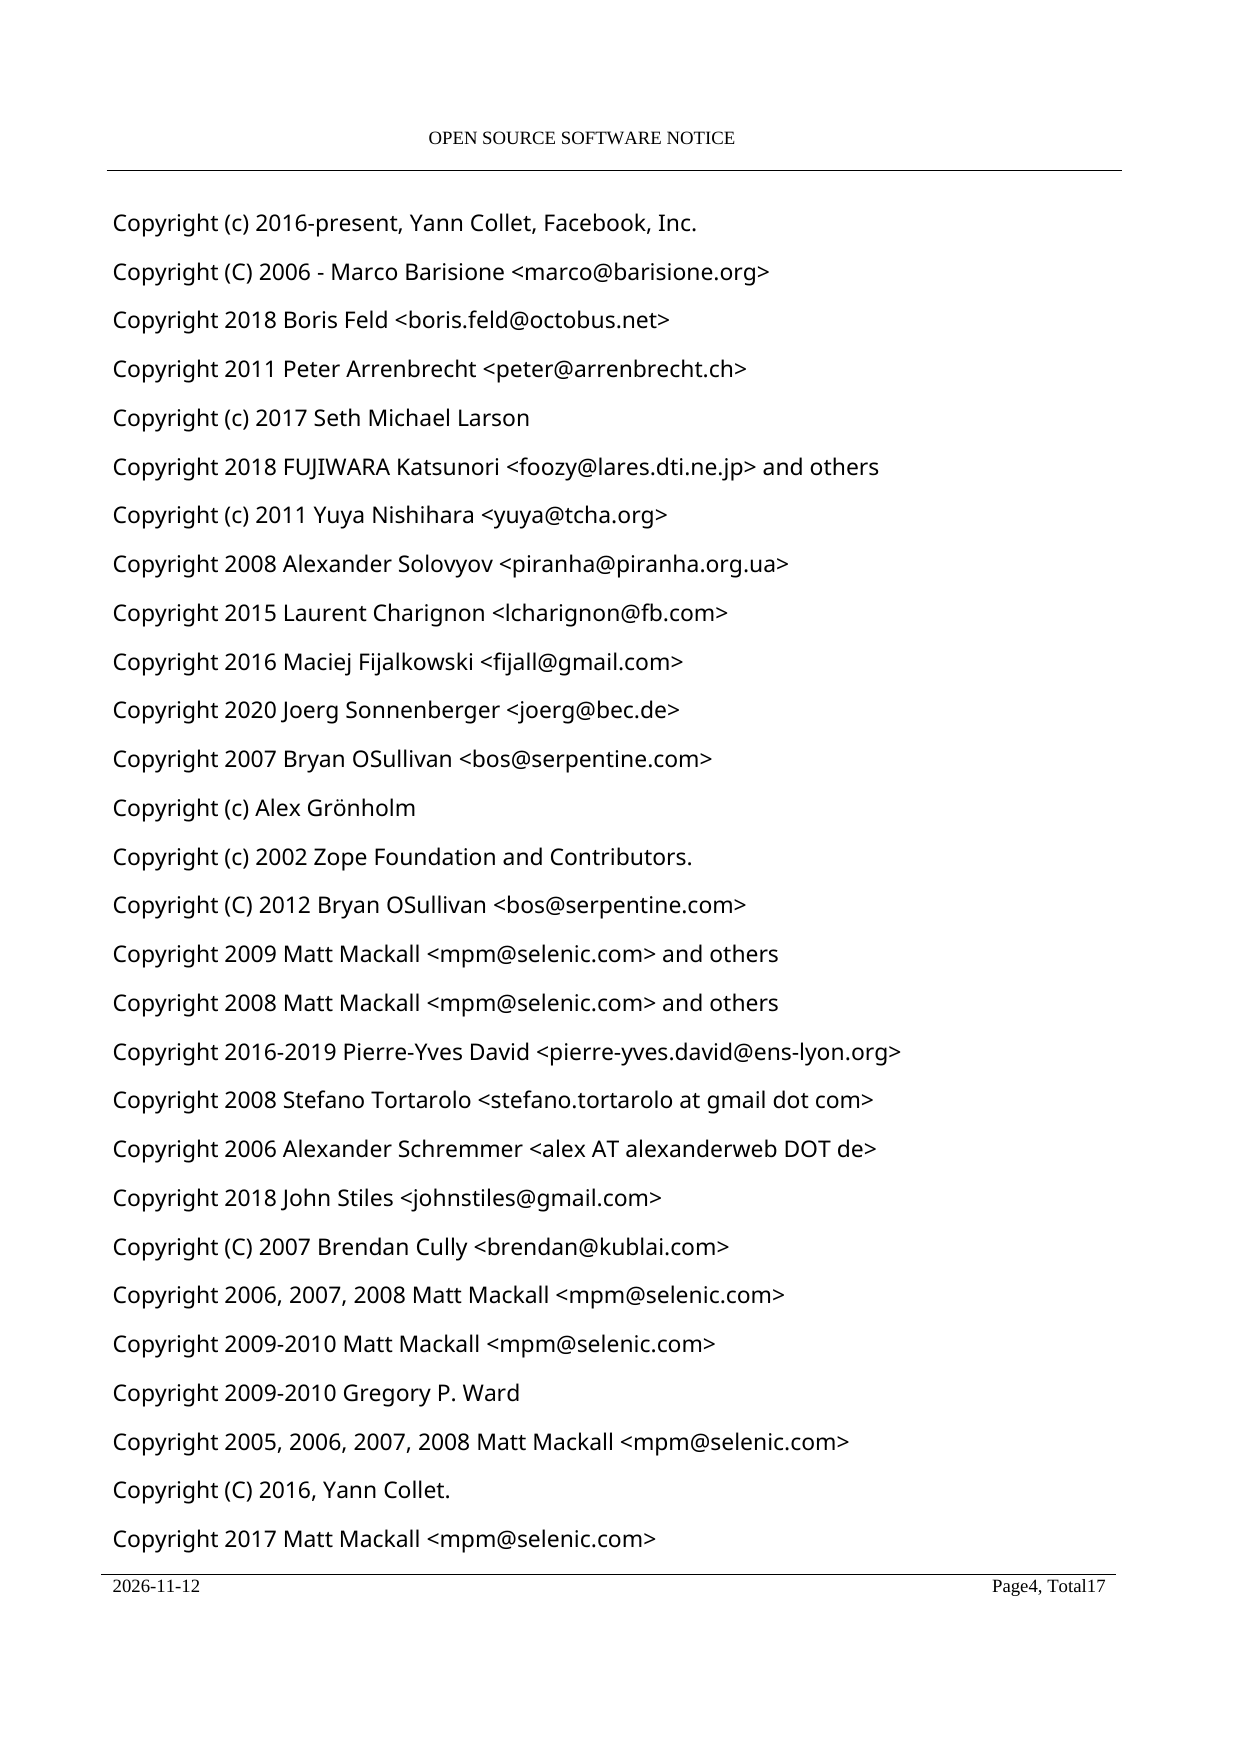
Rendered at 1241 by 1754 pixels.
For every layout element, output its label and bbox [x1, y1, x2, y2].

text [112, 206, 1128, 1555]
